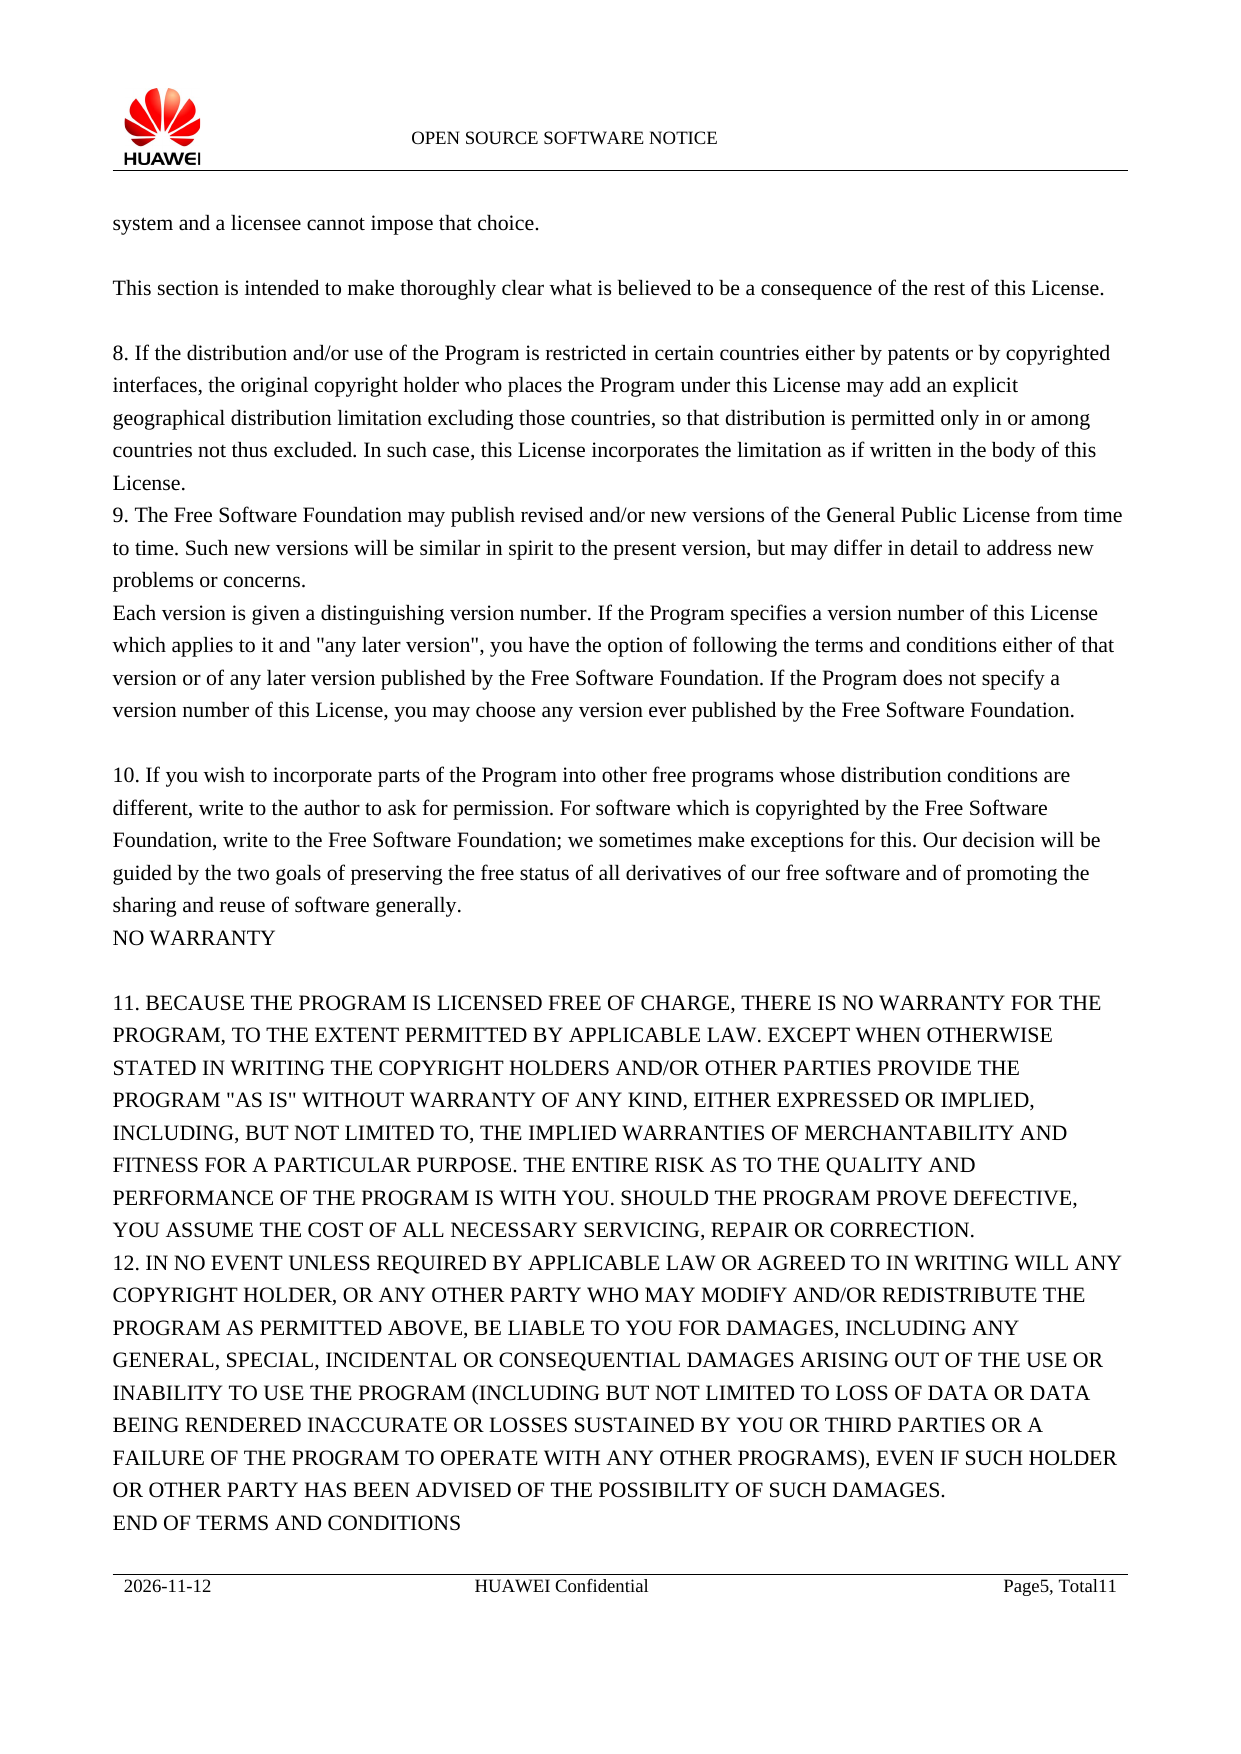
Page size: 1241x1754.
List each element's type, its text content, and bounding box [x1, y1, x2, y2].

picture [124, 88, 201, 165]
